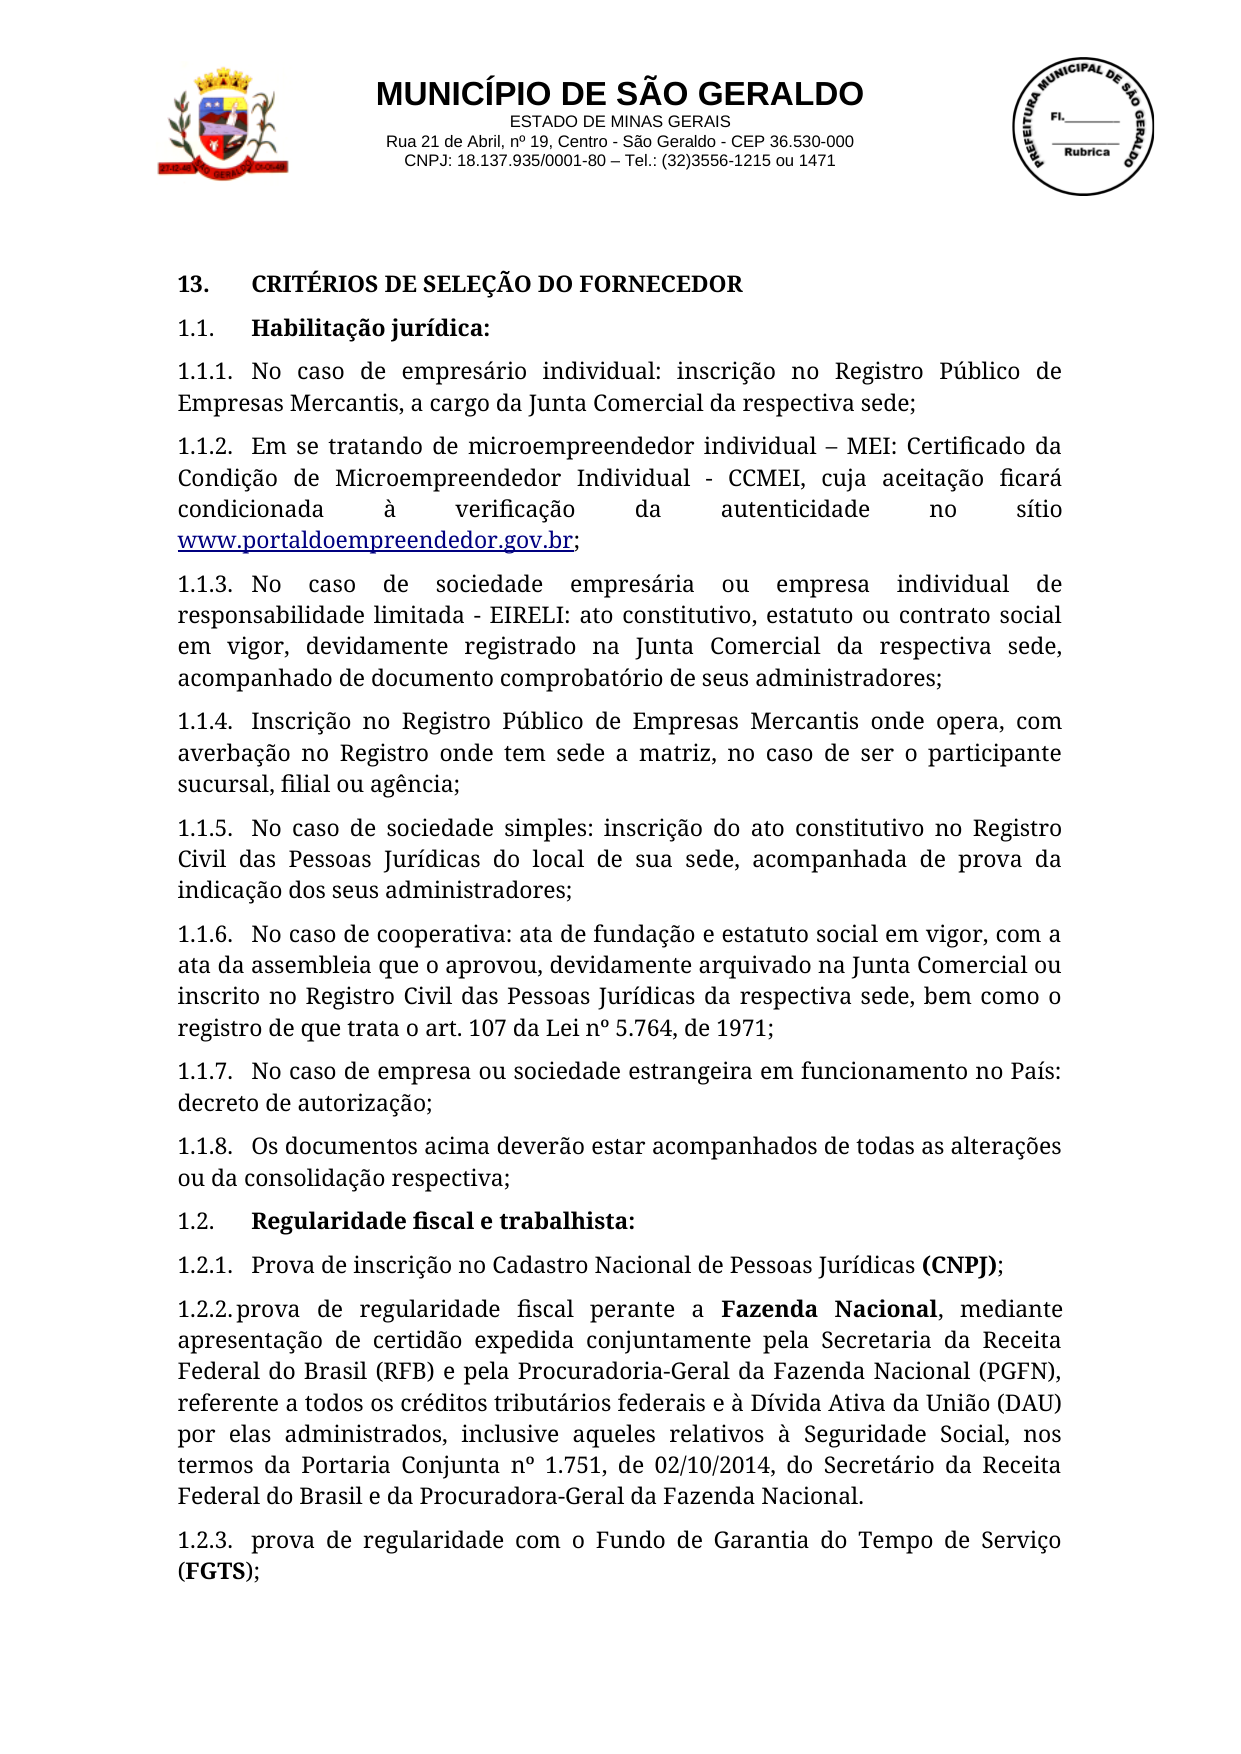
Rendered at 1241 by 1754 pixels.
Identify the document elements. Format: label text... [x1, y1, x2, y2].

list Os documentos acima deverão estar acompanhados de todas as alterações ou da consolidação respectiva; [177, 1130, 1063, 1193]
list Em se tratando de microempreendedor individual – MEI: Certificado da Condição de Microempreendedor Individual - CCMEI, cuja aceitação ficará condicionada à verificação da autenticidade no sítio www.portaldoempreendedor.gov.br; [177, 430, 1063, 555]
list Regularidade fiscal e trabalhista: [177, 1205, 1063, 1237]
list No caso de cooperativa: ata de fundação e estatuto social em vigor, com a ata da assembleia que o aprovou, devidamente arquivado na Junta Comercial ou inscrito no Registro Civil das Pessoas Jurídicas da respectiva sede, bem como o registro de que trata o art. 107 da Lei nº 5.764, de 1971; [177, 918, 1063, 1043]
text 13. CRITÉRIOS DE SELEÇÃO DO FORNECEDOR [177, 268, 1063, 299]
list No caso de empresa ou sociedade estrangeira em funcionamento no País: decreto de autorização; [177, 1055, 1063, 1118]
list prova de regularidade fiscal perante a Fazenda Nacional, mediante apresentação de certidão expedida conjuntamente pela Secretaria da Receita Federal do Brasil (RFB) e pela Procuradoria-Geral da Fazenda Nacional (PGFN), referente a todos os créditos tributários federais e à Dívida Ativa da União (DAU) por elas administrados, inclusive aqueles relativos à Seguridade Social, nos termos da Portaria Conjunta nº 1.751, de 02/10/2014, do Secretário da Receita Federal do Brasil e da Procuradora-Geral da Fazenda Nacional. [177, 1293, 1063, 1512]
list Habilitação jurídica: [177, 312, 1063, 343]
list No caso de sociedade simples: inscrição do ato constitutivo no Registro Civil das Pessoas Jurídicas do local de sua sede, acompanhada de prova da indicação dos seus administradores; [177, 812, 1063, 905]
list No caso de sociedade empresária ou empresa individual de responsabilidade limitada - EIRELI: ato constitutivo, estatuto ou contrato social em vigor, devidamente registrado na Junta Comercial da respectiva sede, acompanhado de documento comprobatório de seus administradores; [177, 568, 1063, 693]
list prova de regularidade com o Fundo de Garantia do Tempo de Serviço (FGTS); [177, 1524, 1063, 1587]
list Prova de inscrição no Cadastro Nacional de Pessoas Jurídicas (CNPJ); [177, 1249, 1063, 1280]
picture [1012, 57, 1155, 196]
list Inscrição no Registro Público de Empresas Mercantis onde opera, com averbação no Registro onde tem sede a matriz, no caso de ser o participante sucursal, filial ou agência; [177, 705, 1063, 799]
list No caso de empresário individual: inscrição no Registro Público de Empresas Mercantis, a cargo da Junta Comercial da respectiva sede; [177, 355, 1063, 418]
